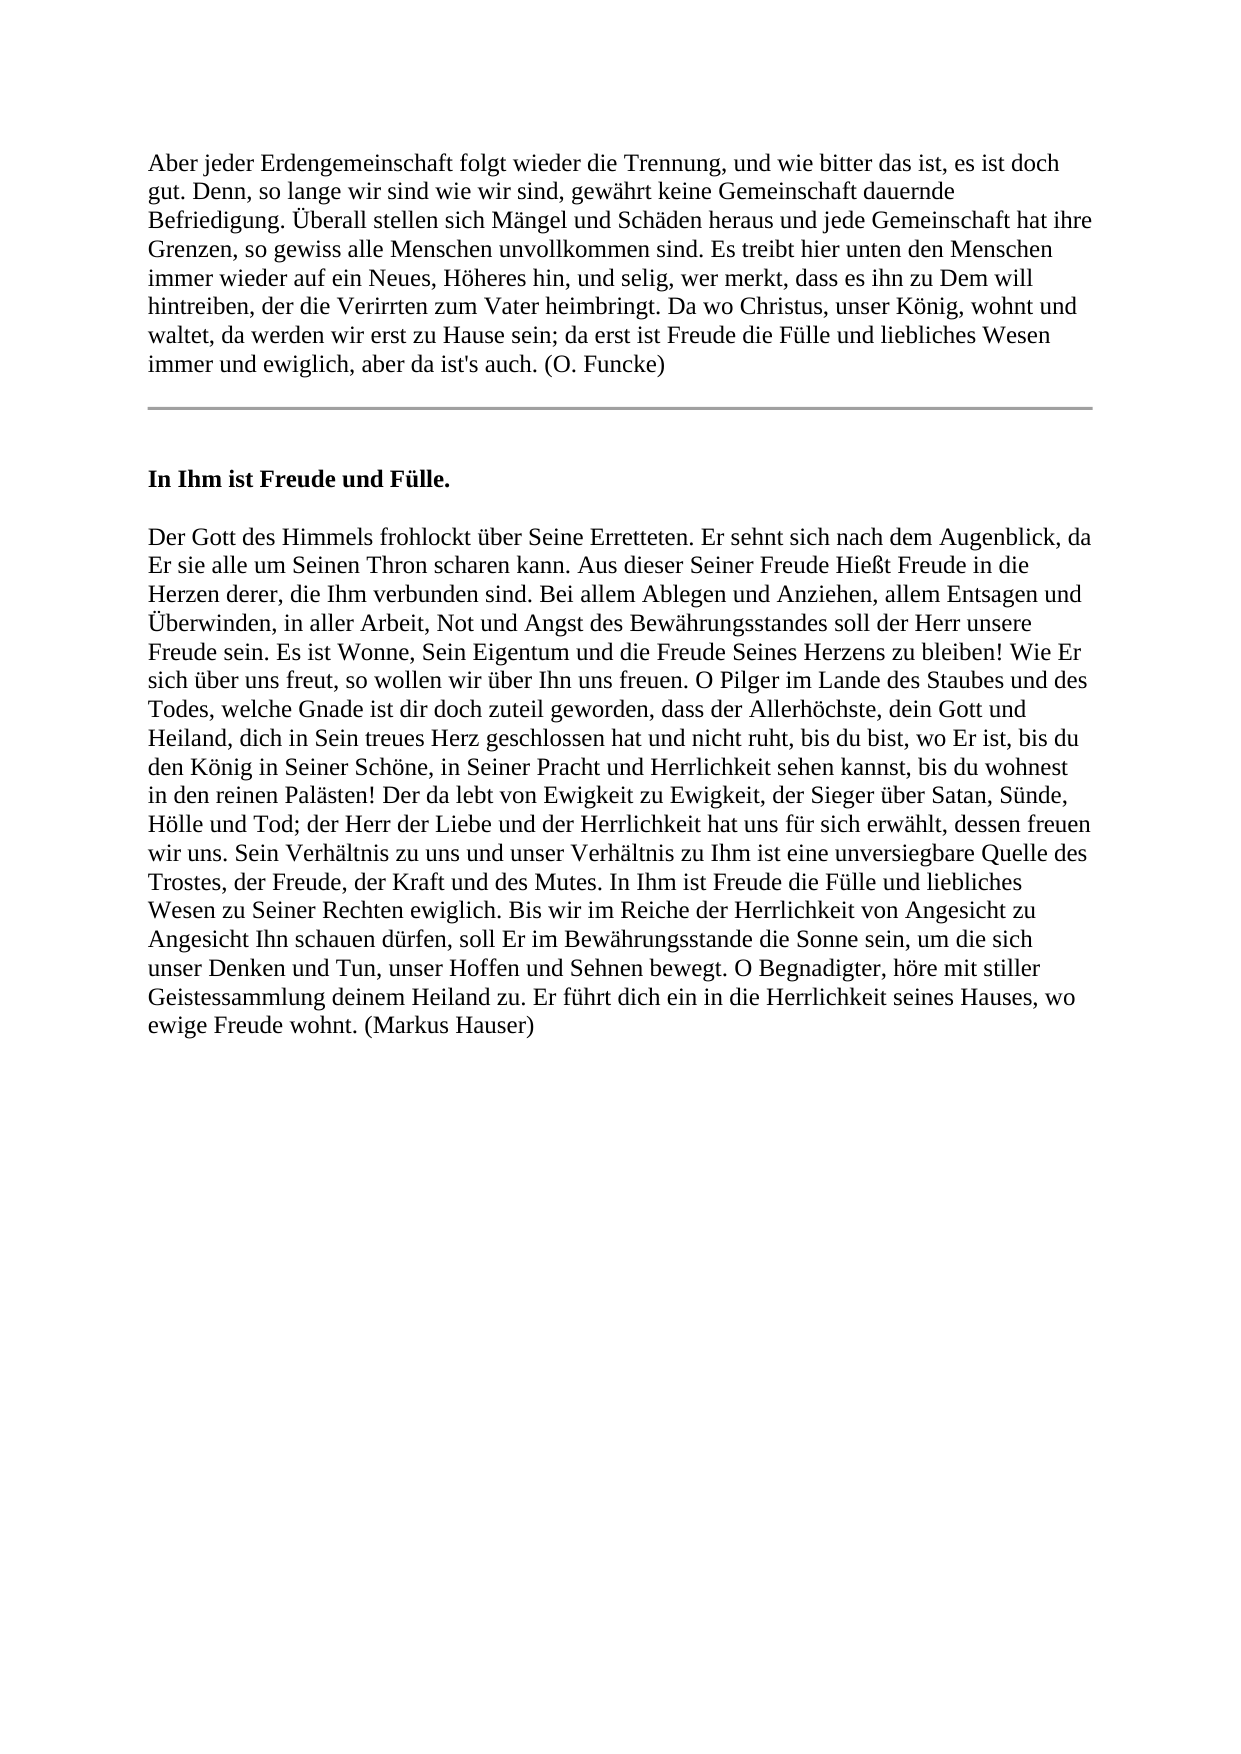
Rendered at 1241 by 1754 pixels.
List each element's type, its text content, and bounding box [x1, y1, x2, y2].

text In Ihm ist Freude und Fülle. [148, 464, 1093, 493]
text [148, 148, 1093, 378]
text Der Gott des Himmels frohlockt über Seine Erretteten. Er sehnt sich nach dem Augenblick, da Er sie alle um Seinen Thron scharen kann. Aus dieser Seiner Freude Hießt Freude in die Herzen derer, die Ihm verbunden sind. Bei allem Ablegen und Anziehen, allem Entsagen und Überwinden, in aller Arbeit, Not und Angst des Bewährungsstandes soll der Herr unsere Freude sein. Es ist Wonne, Sein Eigentum und die Freude Seines Herzens zu bleiben! Wie Er sich über uns freut, so wollen wir über Ihn uns freuen. O Pilger im Lande des Staubes und des Todes, welche Gnade ist dir doch zuteil geworden, dass der Allerhöchste, dein Gott und Heiland, dich in Sein treues Herz geschlossen hat und nicht ruht, bis du bist, wo Er ist, bis du den König in Seiner Schöne, in Seiner Pracht und Herrlichkeit sehen kannst, bis du wohnest in den reinen Palästen! Der da lebt von Ewigkeit zu Ewigkeit, der Sieger über Satan, Sünde, Hölle und Tod; der Herr der Liebe und der Herrlichkeit hat uns für sich erwählt, dessen freuen wir uns. Sein Verhältnis zu uns und unser Verhältnis zu Ihm ist eine unversiegbare Quelle des Trostes, der Freude, der Kraft und des Mutes. In Ihm ist Freude die Fülle und liebliches Wesen zu Seiner Rechten ewiglich. Bis wir im Reiche der Herrlichkeit von Angesicht zu Angesicht Ihn schauen dürfen, soll Er im Bewährungsstande die Sonne sein, um die sich unser Denken und Tun, unser Hoffen und Sehnen bewegt. O Begnadigter, höre mit stiller Geistessammlung deinem Heiland zu. Er führt dich ein in die Herrlichkeit seines Hauses, wo ewige Freude wohnt. (Markus Hauser) [148, 522, 1093, 1039]
